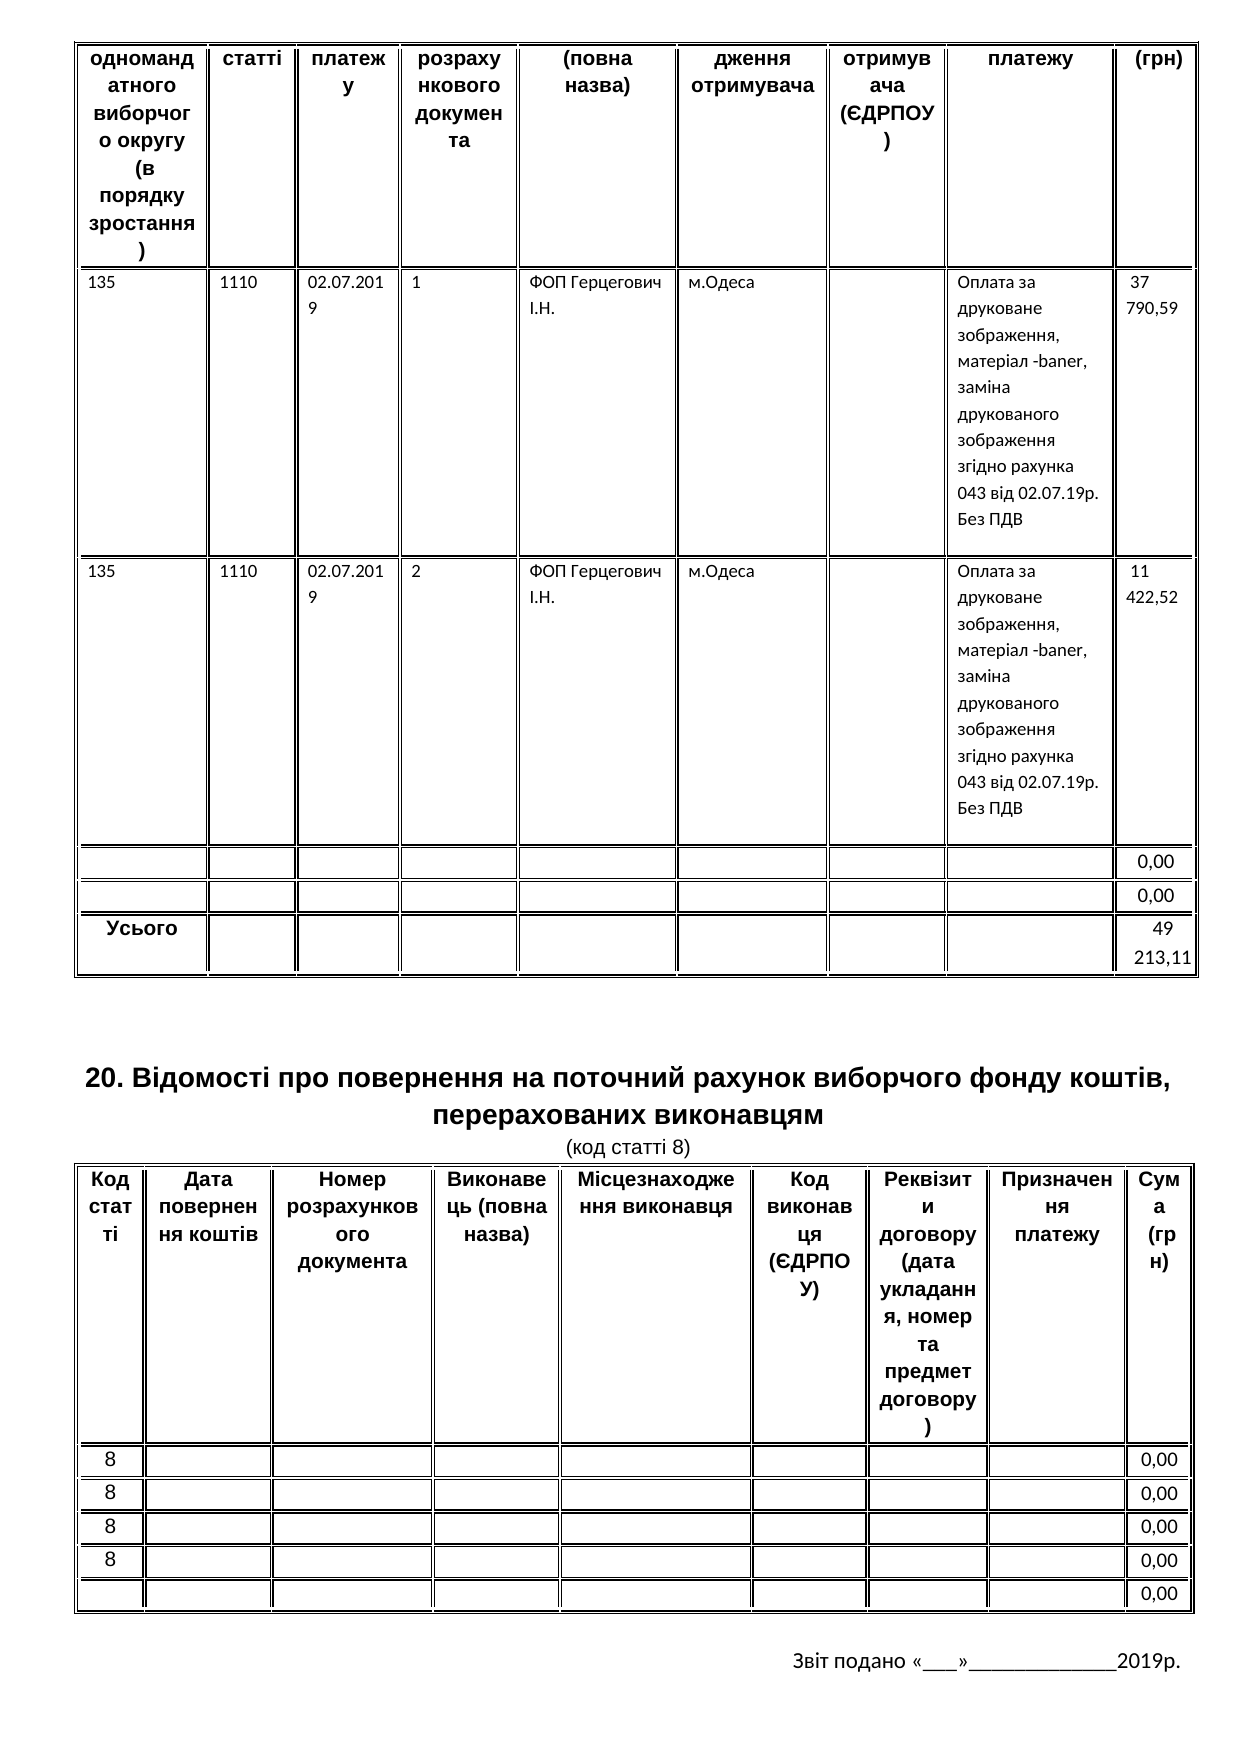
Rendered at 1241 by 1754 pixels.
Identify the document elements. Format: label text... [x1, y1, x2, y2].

table_cell [435, 1447, 558, 1476]
table_cell 0,00 [1126, 1476, 1192, 1509]
table_cell [76, 1576, 144, 1610]
table_cell [76, 844, 208, 878]
table_cell 135 [78, 555, 206, 844]
table_cell 8 [76, 1543, 143, 1576]
table_cell [948, 848, 1112, 878]
table_cell [560, 1576, 752, 1610]
table_cell [210, 882, 294, 911]
table_cell [147, 1480, 270, 1509]
table_header Призначення платежу [988, 1164, 1126, 1442]
table_cell Оплата за друковане зображення, матеріал -baner, заміна друкованого зображення згідно рахунка 043 від 02.07.19р. Без ПДВ [948, 270, 1112, 555]
table_cell [435, 1514, 558, 1543]
table_cell [147, 1547, 270, 1576]
table_cell 0,00 [1115, 878, 1197, 911]
table_cell [402, 882, 516, 911]
table_cell [272, 1576, 433, 1610]
table_cell [299, 882, 398, 911]
table_cell [870, 1514, 986, 1543]
table_cell 0,00 [1115, 844, 1197, 878]
table_cell [520, 882, 675, 911]
table_cell 135 [78, 266, 206, 555]
table_cell 8 [76, 1476, 144, 1509]
table_cell [562, 1447, 750, 1476]
table_cell [990, 1547, 1124, 1576]
table_cell [679, 848, 826, 878]
table_cell [988, 1576, 1126, 1610]
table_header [400, 43, 518, 266]
text (код статті 8) [75, 1135, 1181, 1159]
table_cell [868, 1581, 988, 1610]
table_cell [274, 1547, 431, 1576]
table_cell [830, 559, 944, 844]
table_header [518, 43, 677, 266]
table_header Місцезнаходження виконавця [560, 1164, 752, 1442]
table_header Призначення платежу [946, 45, 1114, 266]
table_cell [208, 916, 296, 974]
table_header Код статті [208, 45, 296, 266]
table_header Номер розрахункового документа [272, 1164, 433, 1442]
table_cell [274, 1447, 431, 1476]
table_cell ФОП Герцегович І.Н. [520, 270, 675, 555]
table_cell Оплата за друковане зображення, матеріал -baner, заміна друкованого зображення згідно рахунка 043 від 02.07.19р. Без ПДВ [948, 559, 1112, 844]
table_cell [296, 911, 400, 974]
table_cell [828, 915, 946, 974]
table_cell 0,00 [1126, 1442, 1192, 1476]
table_cell 1110 [210, 559, 294, 844]
table_cell [830, 882, 944, 911]
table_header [677, 43, 828, 266]
table_cell [435, 1480, 558, 1509]
table_cell 0,00 [1126, 1576, 1192, 1610]
table_cell [990, 1447, 1124, 1476]
table_cell [274, 1480, 431, 1509]
text Звіт подано «___»_____________2019р. [75, 1614, 1181, 1674]
table_cell 49 213,11 [1115, 911, 1197, 974]
table_cell Усього [76, 911, 208, 974]
table_cell [754, 1514, 865, 1543]
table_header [828, 45, 946, 266]
table_cell 8 [76, 1509, 144, 1543]
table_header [76, 43, 208, 266]
table_cell [870, 1447, 986, 1476]
table_cell 11 422,52 [1117, 555, 1196, 844]
table_header Код статті [78, 1167, 144, 1442]
table_cell [946, 915, 1114, 974]
table_cell 2 [402, 559, 516, 844]
table_cell [752, 1581, 867, 1610]
table_cell [435, 1547, 558, 1576]
table_cell 37 790,59 [1117, 266, 1196, 555]
table_cell [76, 878, 208, 911]
table_header Реквізити договору (дата укладання, номер та предмет договору) [868, 1167, 988, 1442]
table_cell [518, 911, 677, 974]
table_cell 1110 [210, 270, 294, 555]
table_header Виконавець (повна назва) [433, 1164, 560, 1442]
table_cell 0,00 [1126, 1509, 1192, 1543]
table_cell 02.07.2019 [299, 270, 398, 555]
table_cell 1 [402, 270, 516, 555]
text 20. Відомості про повернення на поточний рахунок виборчого фонду коштів, перерахованих виконавцям [75, 1061, 1181, 1130]
table_cell [147, 1514, 270, 1543]
table_cell м.Одеса [679, 559, 826, 844]
table_cell [754, 1547, 865, 1576]
table_cell [520, 848, 675, 878]
table_cell [562, 1547, 750, 1576]
table_header Дата повернення коштів [145, 1164, 272, 1442]
table_cell 0,00 [1128, 1543, 1192, 1576]
table_cell [990, 1514, 1124, 1543]
table_cell [562, 1514, 750, 1543]
table_cell [870, 1547, 986, 1576]
table_cell [830, 270, 944, 555]
table_cell [400, 911, 518, 974]
table_header Дата платежу [296, 43, 400, 266]
table_cell [754, 1447, 865, 1476]
table_cell [433, 1576, 560, 1610]
table_cell 02.07.2019 [299, 559, 398, 844]
table_cell [562, 1480, 750, 1509]
table_cell [147, 1447, 270, 1476]
table_cell ФОП Герцегович І.Н. [520, 559, 675, 844]
table_cell [274, 1514, 431, 1543]
table_cell [677, 911, 828, 974]
table_cell [679, 882, 826, 911]
table_header Сума (грн) [1126, 1167, 1190, 1442]
table_cell [870, 1480, 986, 1509]
table_header Сума (грн) [1115, 46, 1195, 266]
table_cell [145, 1576, 272, 1610]
table_cell [990, 1480, 1124, 1509]
table_cell 8 [76, 1442, 144, 1476]
table_cell [299, 848, 398, 878]
table_cell [948, 882, 1112, 911]
table_cell [402, 848, 516, 878]
table_cell [210, 848, 294, 878]
table_header Код виконавця (ЄДРПОУ) [752, 1167, 867, 1442]
table_cell м.Одеса [679, 270, 826, 555]
table_cell [830, 848, 944, 878]
table_cell [754, 1480, 865, 1509]
